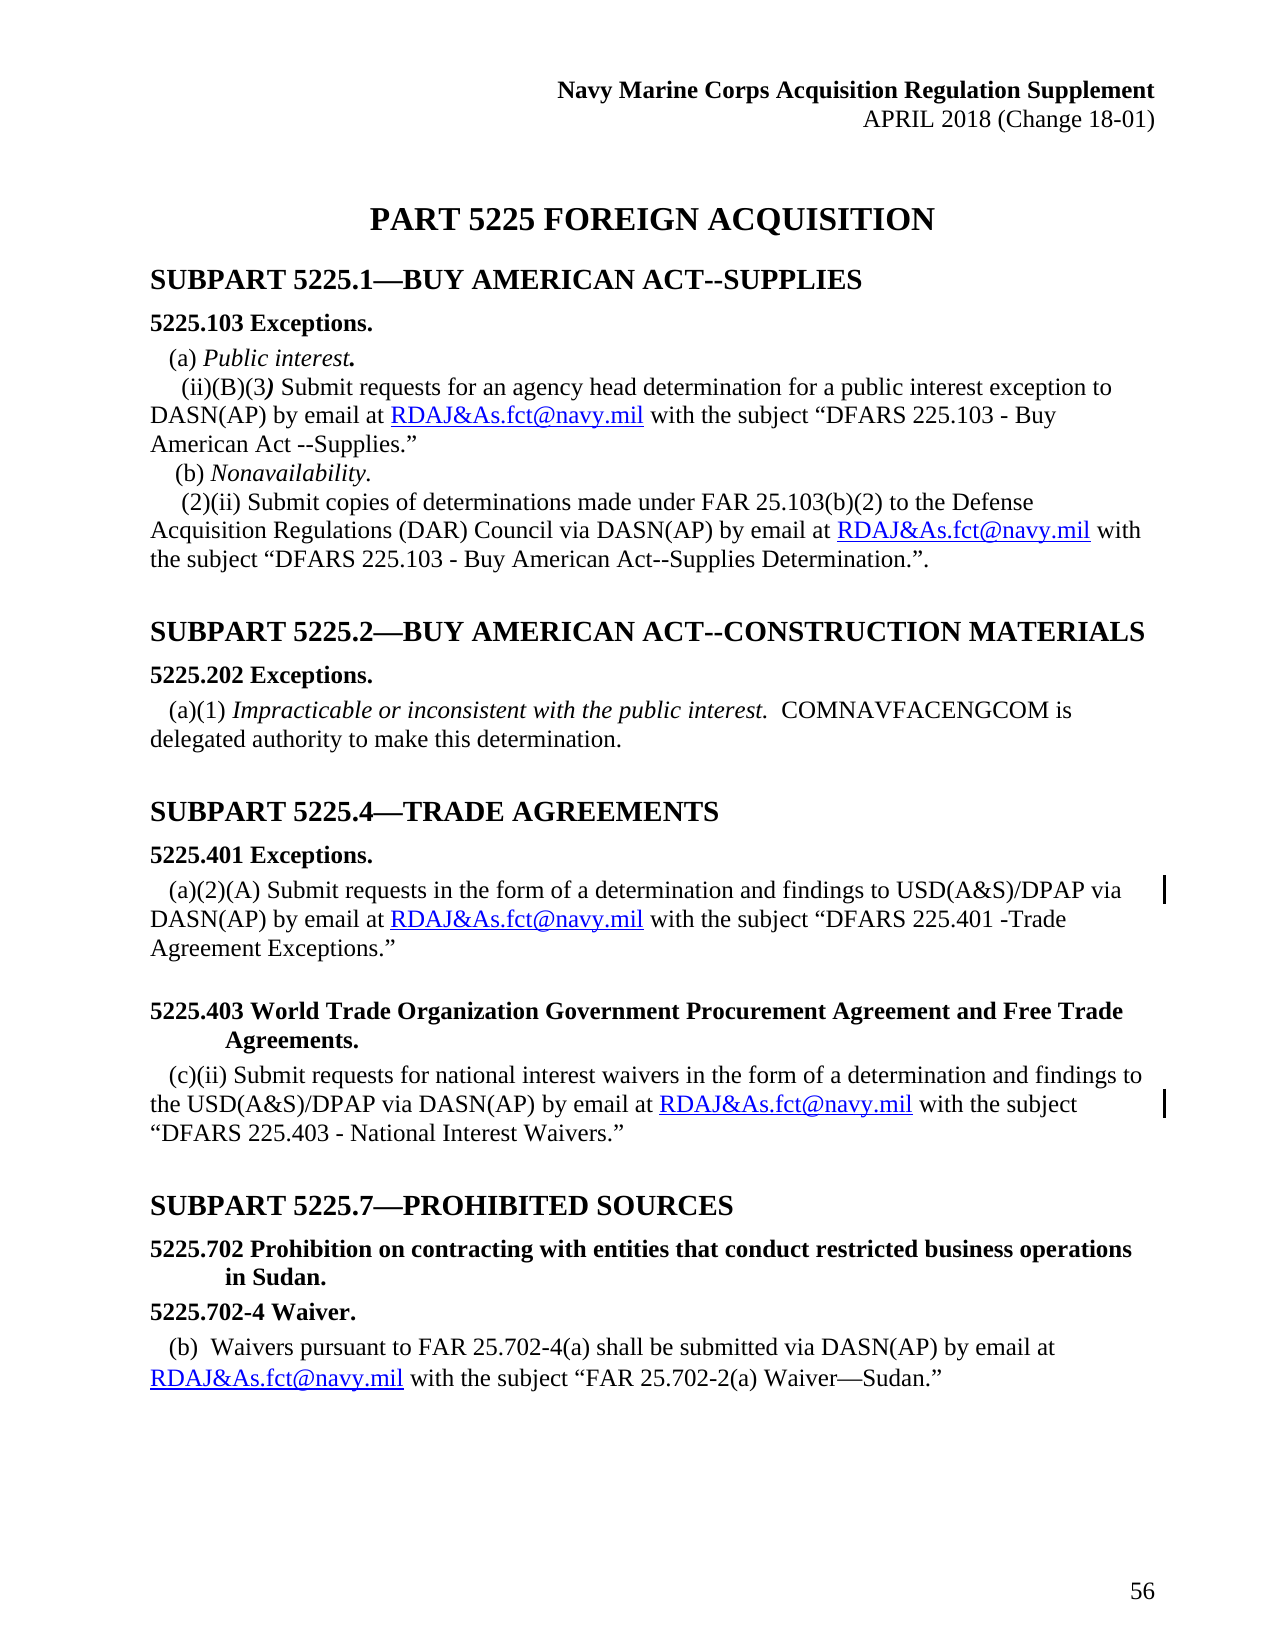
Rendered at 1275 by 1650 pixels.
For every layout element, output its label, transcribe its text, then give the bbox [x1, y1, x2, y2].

text (a) Public interest. [150, 343, 1155, 372]
subtitle 5225.702-4 Waiver. [150, 1297, 1155, 1326]
subtitle SUBPART 5225.4—TRADE AGREEMENTS [150, 794, 1155, 828]
text DASN(AP) by email at RDAJ&As.fct@navy.mil with the subject “DFARS 225.401 -Trade Agreement Exceptions.” [150, 904, 1155, 961]
subtitle PART 5225 FOREIGN ACQUISITION [150, 199, 1155, 237]
text (a)(1) Impracticable or inconsistent with the public interest. COMNAVFACENGCOM is delegated authority to make this determination. [150, 695, 1155, 753]
subtitle 5225.103 Exceptions. [150, 308, 1155, 337]
text (2)(ii) Submit copies of determinations made under FAR 25.103(b)(2) to the Defense Acquisition Regulations (DAR) Council via DASN(AP) by email at RDAJ&As.fct@navy.mil with the subject “DFARS 225.103 - Buy American Act--Supplies Determination.”. [150, 487, 1155, 573]
subtitle 5225.401 Exceptions. [150, 840, 1155, 869]
text (a)(2)(A) Submit requests in the form of a determination and findings to USD(A&S)/DPAP via [150, 875, 1163, 904]
subtitle SUBPART 5225.7—PROHIBITED SOURCES [150, 1188, 1155, 1221]
text (c)(ii) Submit requests for national interest waivers in the form of a determination and findings to [150, 1060, 1155, 1089]
subtitle 5225.702 Prohibition on contracting with entities that conduct restricted business operations in Sudan. [150, 1234, 1155, 1291]
subtitle 5225.202 Exceptions. [150, 660, 1155, 689]
text the USD(A&S)/DPAP via DASN(AP) by email at RDAJ&As.fct@navy.mil with the subject [150, 1089, 1155, 1118]
text (b) Nonavailability. [150, 458, 1155, 487]
text (ii)(B)(3) Submit requests for an agency head determination for a public interest exception to DASN(AP) by email at RDAJ&As.fct@navy.mil with the subject “DFARS 225.103 - Buy American Act --Supplies.” [150, 372, 1155, 458]
subtitle SUBPART 5225.2—BUY AMERICAN ACT--CONSTRUCTION MATERIALS [150, 614, 1155, 648]
text (b) Waivers pursuant to FAR 25.702-4(a) shall be submitted via DASN(AP) by email at RDAJ&As.fct@navy.mil with the subject “FAR 25.702-2(a) Waiver—Sudan.” [150, 1332, 1155, 1392]
subtitle 5225.403 World Trade Organization Government Procurement Agreement and Free Trade Agreements. [150, 996, 1155, 1054]
text “DFARS 225.403 - National Interest Waivers.” [150, 1118, 1155, 1146]
subtitle SUBPART 5225.1—BUY AMERICAN ACT--SUPPLIES [150, 262, 1155, 296]
